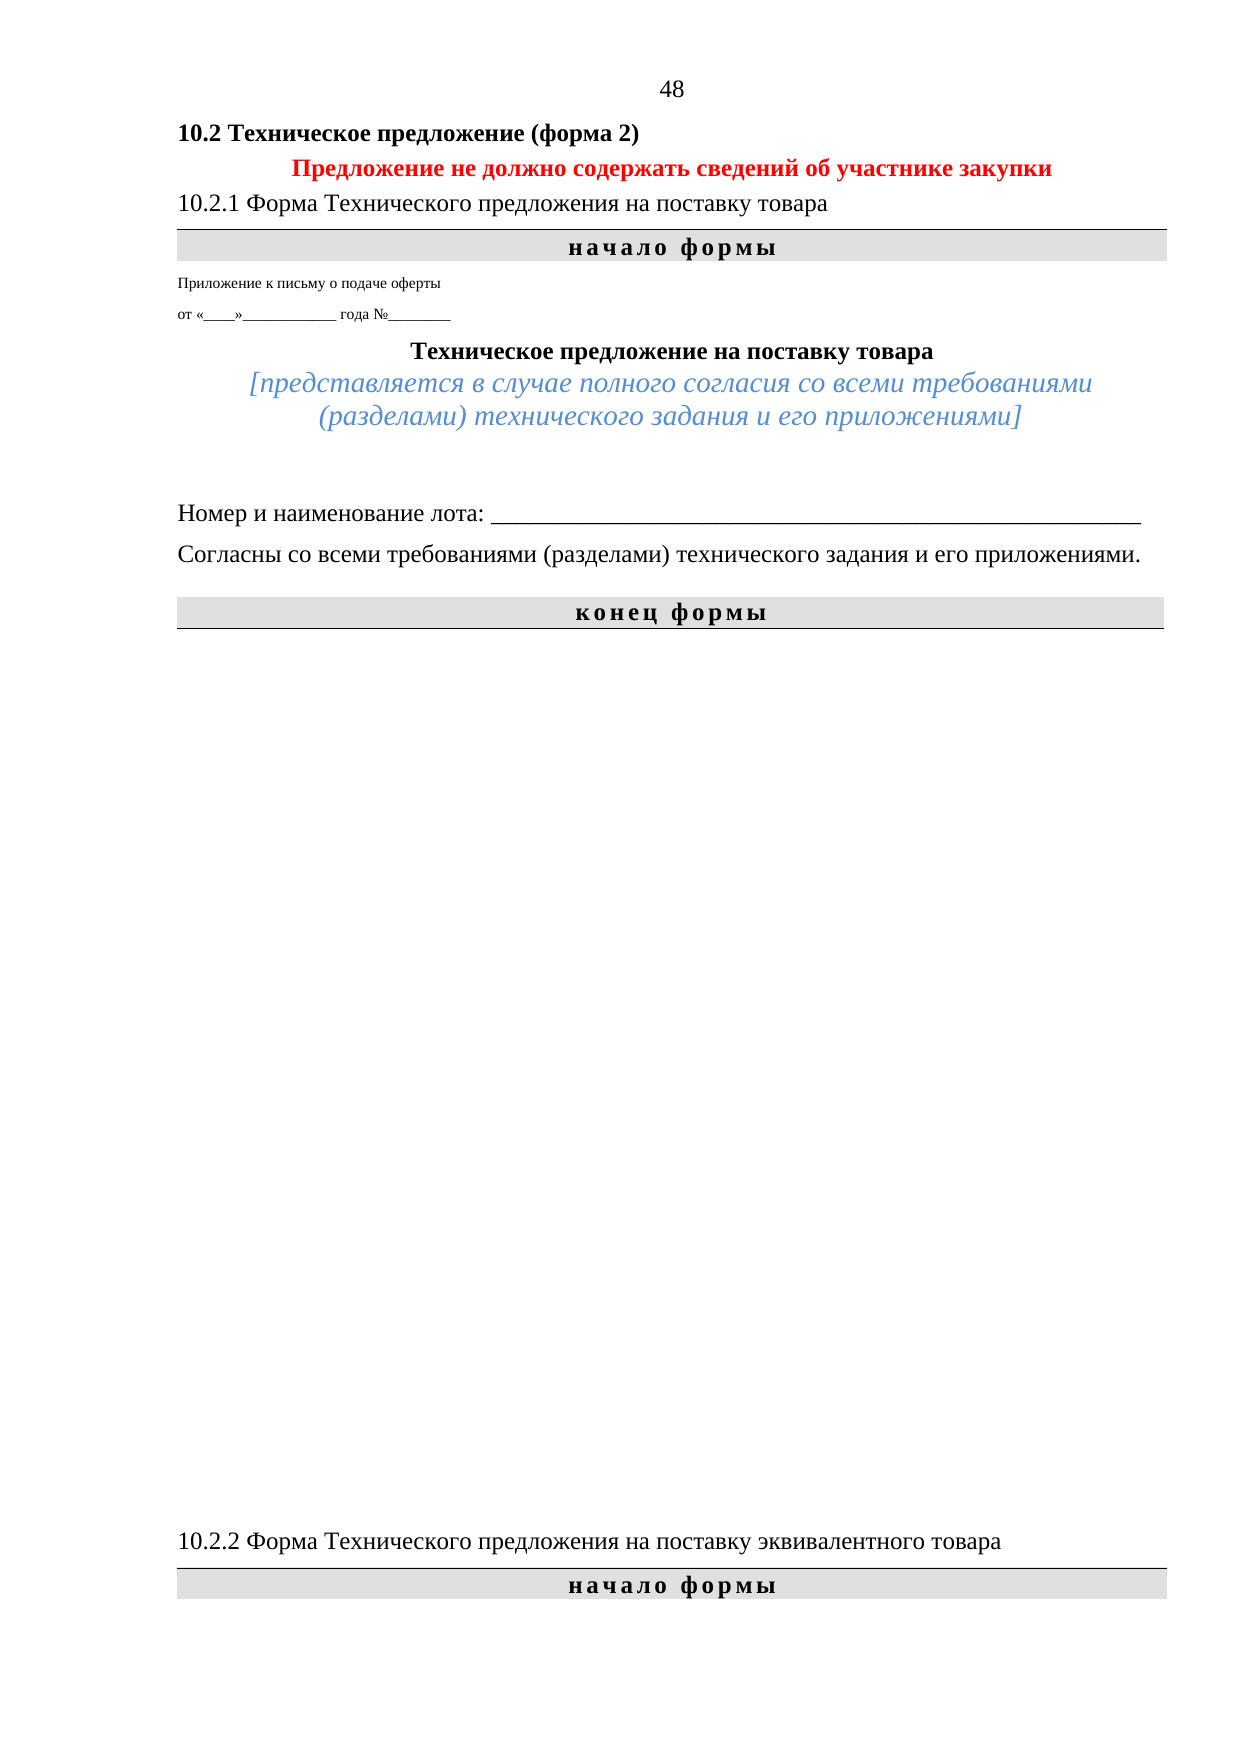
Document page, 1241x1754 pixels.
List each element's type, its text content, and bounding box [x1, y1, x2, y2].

text Номер и наименование лота: ____________________________________________________ [177, 498, 1167, 527]
text Приложение к письму о подаче оферты от «____»____________ года №________ [177, 274, 1167, 336]
text 10.2 Техническое предложение (форма 2) [177, 118, 1167, 147]
text [представляется в случае полного согласия со всеми требованиями (разделами) технического задания и его приложениями] [177, 365, 1167, 432]
text начало формы [177, 1569, 1167, 1599]
text 10.2.1 Форма Технического предложения на поставку товара [177, 188, 1167, 217]
text начало формы [177, 230, 1167, 261]
text 10.2.2 Форма Технического предложения на поставку эквивалентного товара [177, 1526, 1167, 1555]
text конец формы [177, 597, 1164, 628]
text Согласны со всеми требованиями (разделами) технического задания и его приложениями. [177, 539, 1167, 568]
text Техническое предложение на поставку товара [177, 336, 1167, 365]
text Предложение не должно содержать сведений об участнике закупки [177, 153, 1167, 182]
